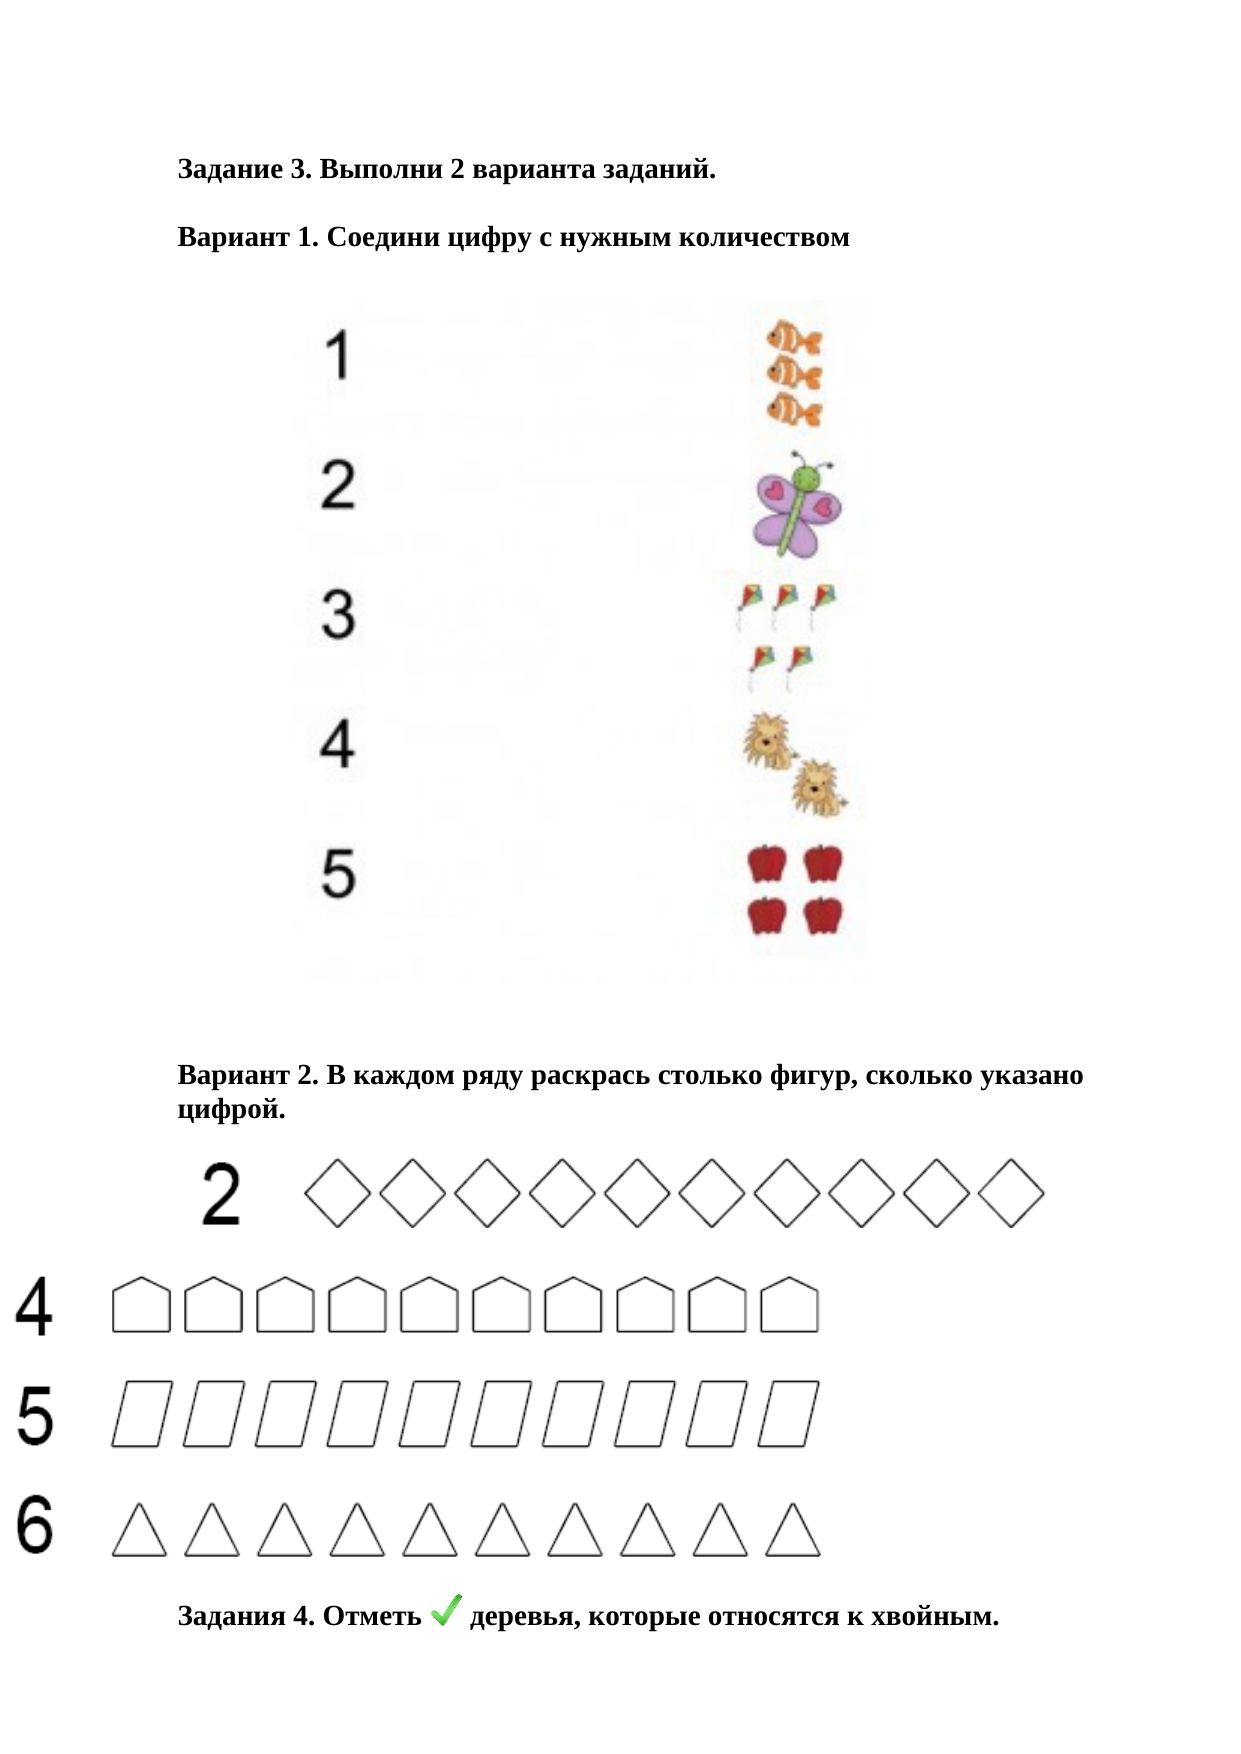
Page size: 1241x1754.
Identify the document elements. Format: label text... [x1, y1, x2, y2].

picture [177, 1134, 1087, 1247]
picture [0, 1266, 860, 1575]
picture [429, 1593, 463, 1626]
picture [289, 301, 871, 983]
text Задание 3. Выполни 2 варианта заданий. [177, 152, 1152, 185]
text Задания 4. Отметь деревья, которые относятся к хвойным. [177, 1594, 1152, 1631]
text Вариант 1. Соедини цифру с нужным количеством [177, 219, 1152, 252]
text Вариант 2. В каждом ряду раскрась столько фигур, сколько указано цифрой. [177, 1057, 1152, 1124]
